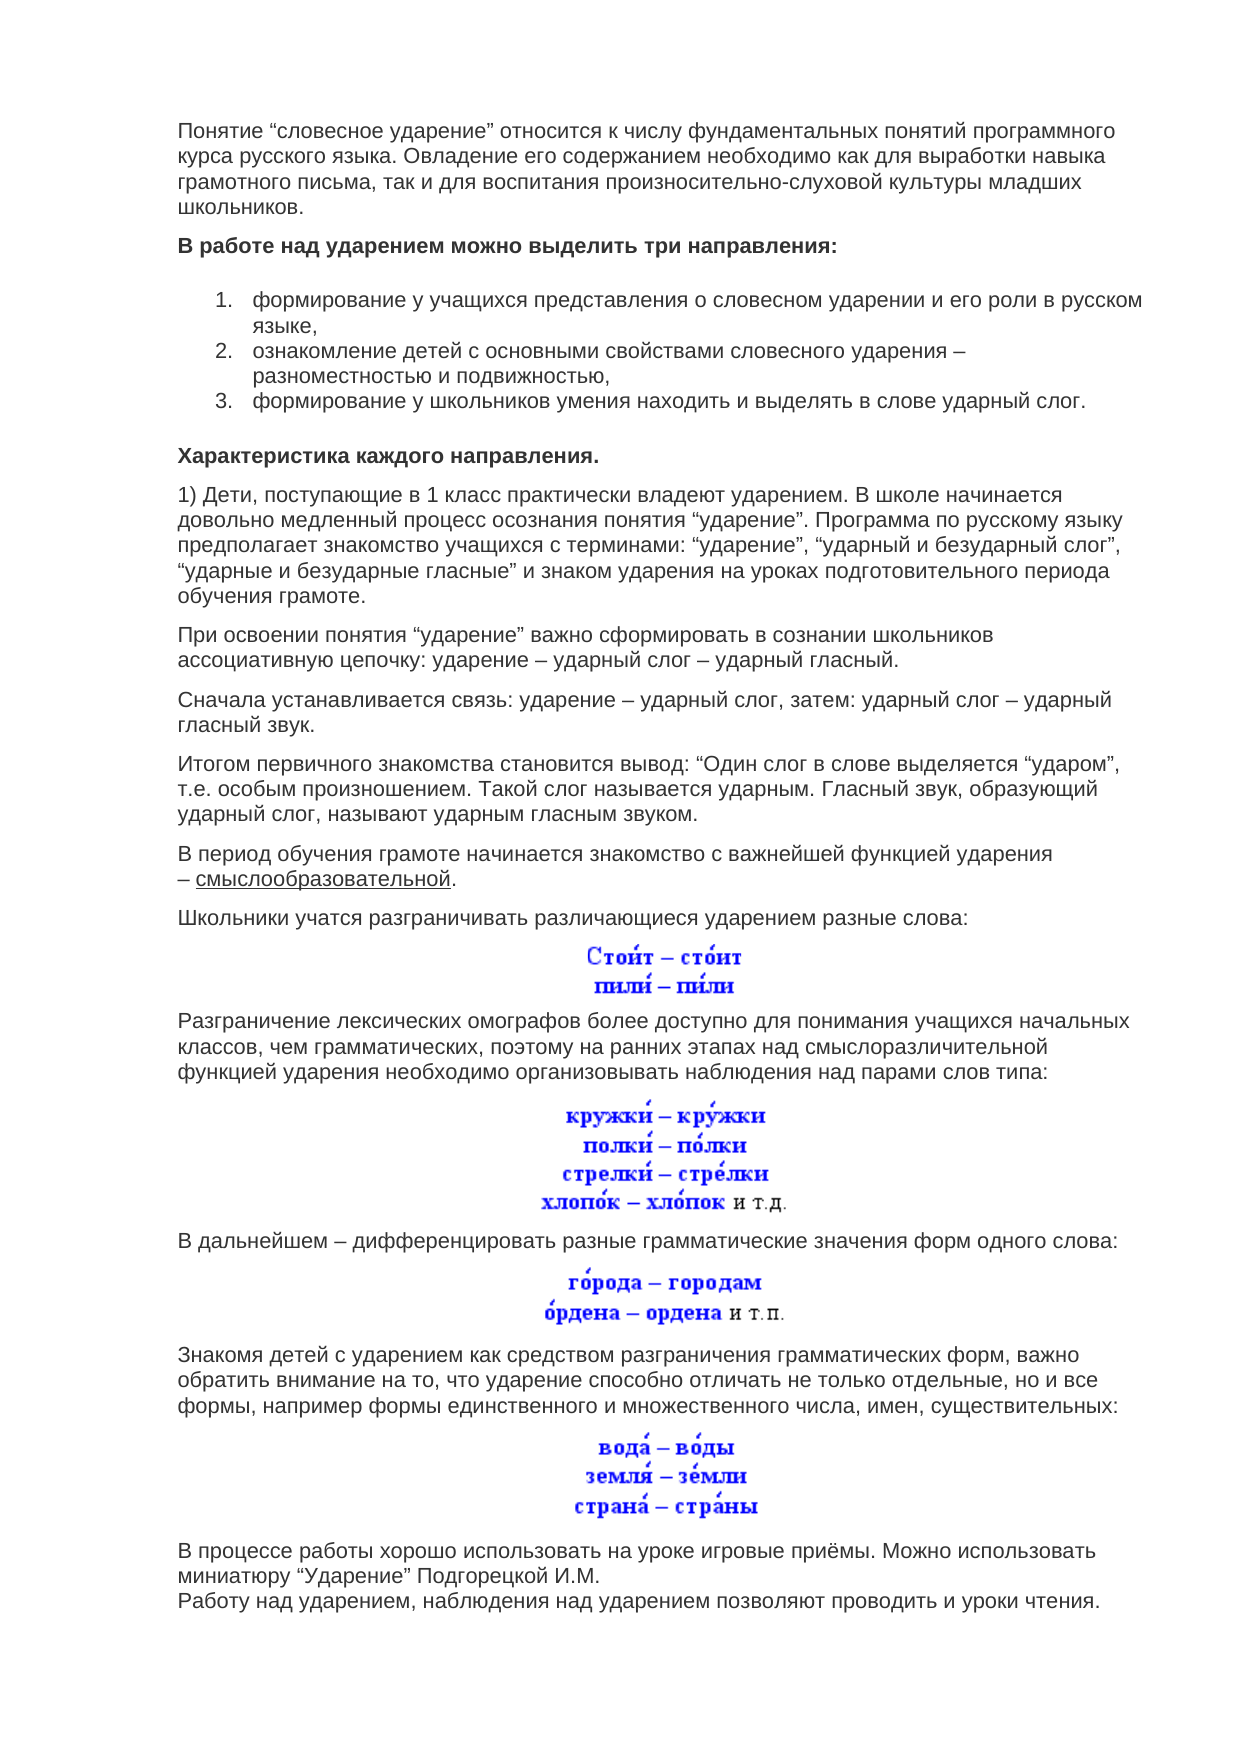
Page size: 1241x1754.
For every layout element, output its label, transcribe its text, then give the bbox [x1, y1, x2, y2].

text В дальнейшем – дифференцировать разные грамматические значения форм одного слова: [177, 1228, 1152, 1253]
text 1) Дети, поступающие в 1 класс практически владеют ударением. В школе начинается довольно медленный процесс осознания понятия “ударение”. Программа по русскому языку предполагает знакомство учащихся с терминами: “ударение”, “ударный и безударный слог”, “ударные и безударные гласные” и знаком ударения на уроках подготовительного периода обучения грамоте. [177, 482, 1152, 608]
picture [574, 1431, 761, 1520]
list ознакомление детей с основными свойствами словесного ударения – разноместностью и подвижностью, [215, 338, 1152, 388]
list формирование у учащихся представления о словесном ударении и его роли в русском языке, [215, 287, 1152, 338]
picture [587, 944, 742, 995]
text Знакомя детей с ударением как средством разграничения грамматических форм, важно обратить внимание на то, что ударение способно отличать не только отдельные, но и все формы, например формы единственного и множественного числа, имен, существительных: [177, 1342, 1152, 1418]
picture [540, 1098, 789, 1214]
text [177, 1538, 1152, 1614]
text Школьники учатся разграничивать различающиеся ударением разные слова: [177, 905, 1152, 930]
text Характеристика каждого направления. [177, 443, 1152, 468]
text При освоении понятия “ударение” важно сформировать в сознании школьников ассоциативную цепочку: ударение – ударный слог – ударный гласный. [177, 622, 1152, 672]
picture [544, 1267, 785, 1328]
text В работе над ударением можно выделить три направления: [177, 233, 1152, 258]
list формирование у школьников умения находить и выделять в слове ударный слог. [215, 388, 1152, 413]
text Разграничение лексических омографов более доступно для понимания учащихся начальных классов, чем грамматических, поэтому на ранних этапах над смыслоразличительной функцией ударения необходимо организовывать наблюдения над парами слов типа: [177, 1008, 1152, 1084]
text Итогом первичного знакомства становится вывод: “Один слог в слове выделяется “ударом”, т.е. особым произношением. Такой слог называется ударным. Гласный звук, образующий ударный слог, называют ударным гласным звуком. [177, 751, 1152, 827]
text Понятие “словесное ударение” относится к числу фундаментальных понятий программного курса русского языка. Овладение его содержанием необходимо как для выработки навыка грамотного письма, так и для воспитания произносительно-слуховой культуры младших школьников. [177, 118, 1152, 219]
text В период обучения грамоте начинается знакомство с важнейшей функцией ударения – смыслообразовательной. [177, 841, 1152, 891]
text Сначала устанавливается связь: ударение – ударный слог, затем: ударный слог – ударный гласный звук. [177, 686, 1152, 737]
